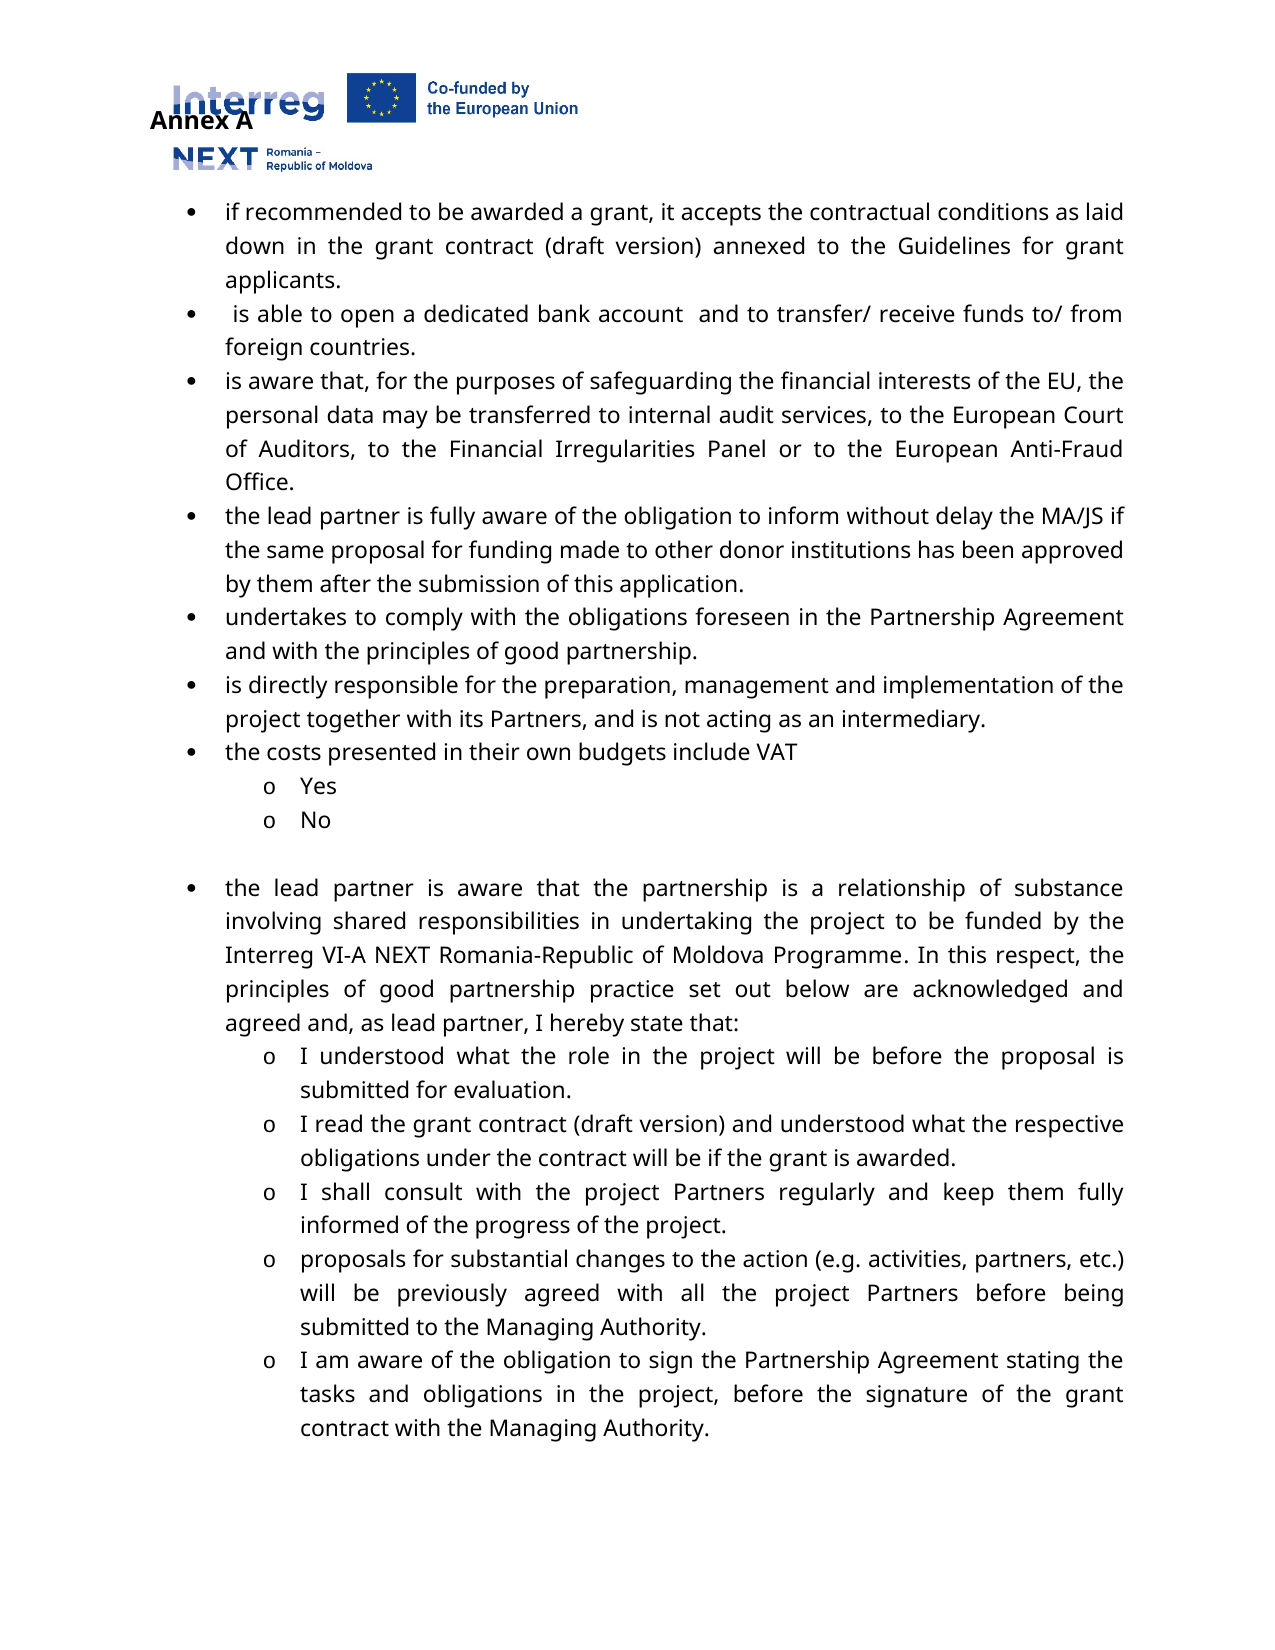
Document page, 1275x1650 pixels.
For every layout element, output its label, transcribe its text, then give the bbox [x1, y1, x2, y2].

list is directly responsible for the preparation, management and implementation of the project together with its Partners, and is not acting as an intermediary. [187, 669, 1125, 734]
list the lead partner is fully aware of the obligation to inform without delay the MA/JS if the same proposal for funding made to other donor institutions has been approved by them after the submission of this application. [187, 500, 1125, 599]
picture [156, 114, 161, 122]
list the costs presented in their own budgets include VAT [187, 736, 1125, 767]
list is aware that, for the purposes of safeguarding the financial interests of the EU, the personal data may be transferred to internal audit services, to the European Court of Auditors, to the Financial Irregularities Panel or to the European Anti-Fraud Office. [187, 365, 1125, 497]
picture [150, 48, 600, 194]
list proposals for substantial changes to the action (e.g. activities, partners, etc.) will be previously agreed with all the project Partners before being submitted to the Managing Authority. [262, 1243, 1125, 1342]
list the lead partner is aware that the partnership is a relationship of substance involving shared responsibilities in undertaking the project to be funded by the Interreg VI-A NEXT Romania-Republic of Moldova Programme. In this respect, the principles of good partnership practice set out below are acknowledged and agreed and, as lead partner, I hereby state that: [187, 871, 1125, 1038]
list I am aware of the obligation to sign the Partnership Agreement stating the tasks and obligations in the project, before the signature of the grant contract with the Managing Authority. [262, 1344, 1125, 1443]
list if recommended to be awarded a grant, it accepts the contractual conditions as laid down in the grant contract (draft version) annexed to the Guidelines for grant applicants. [187, 150, 1125, 295]
list is able to open a dedicated bank account and to transfer/ receive funds to/ from foreign countries. [187, 297, 1125, 362]
list undertakes to comply with the obligations foreseen in the Partnership Agreement and with the principles of good partnership. [187, 601, 1125, 666]
list I shall consult with the project Partners regularly and keep them fully informed of the progress of the project. [262, 1175, 1125, 1241]
list I read the grant contract (draft version) and understood what the respective obligations under the contract will be if the grant is awarded. [262, 1108, 1125, 1173]
list No [262, 804, 1125, 835]
list Yes [262, 770, 1125, 801]
list I understood what the role in the project will be before the proposal is submitted for evaluation. [262, 1040, 1125, 1105]
